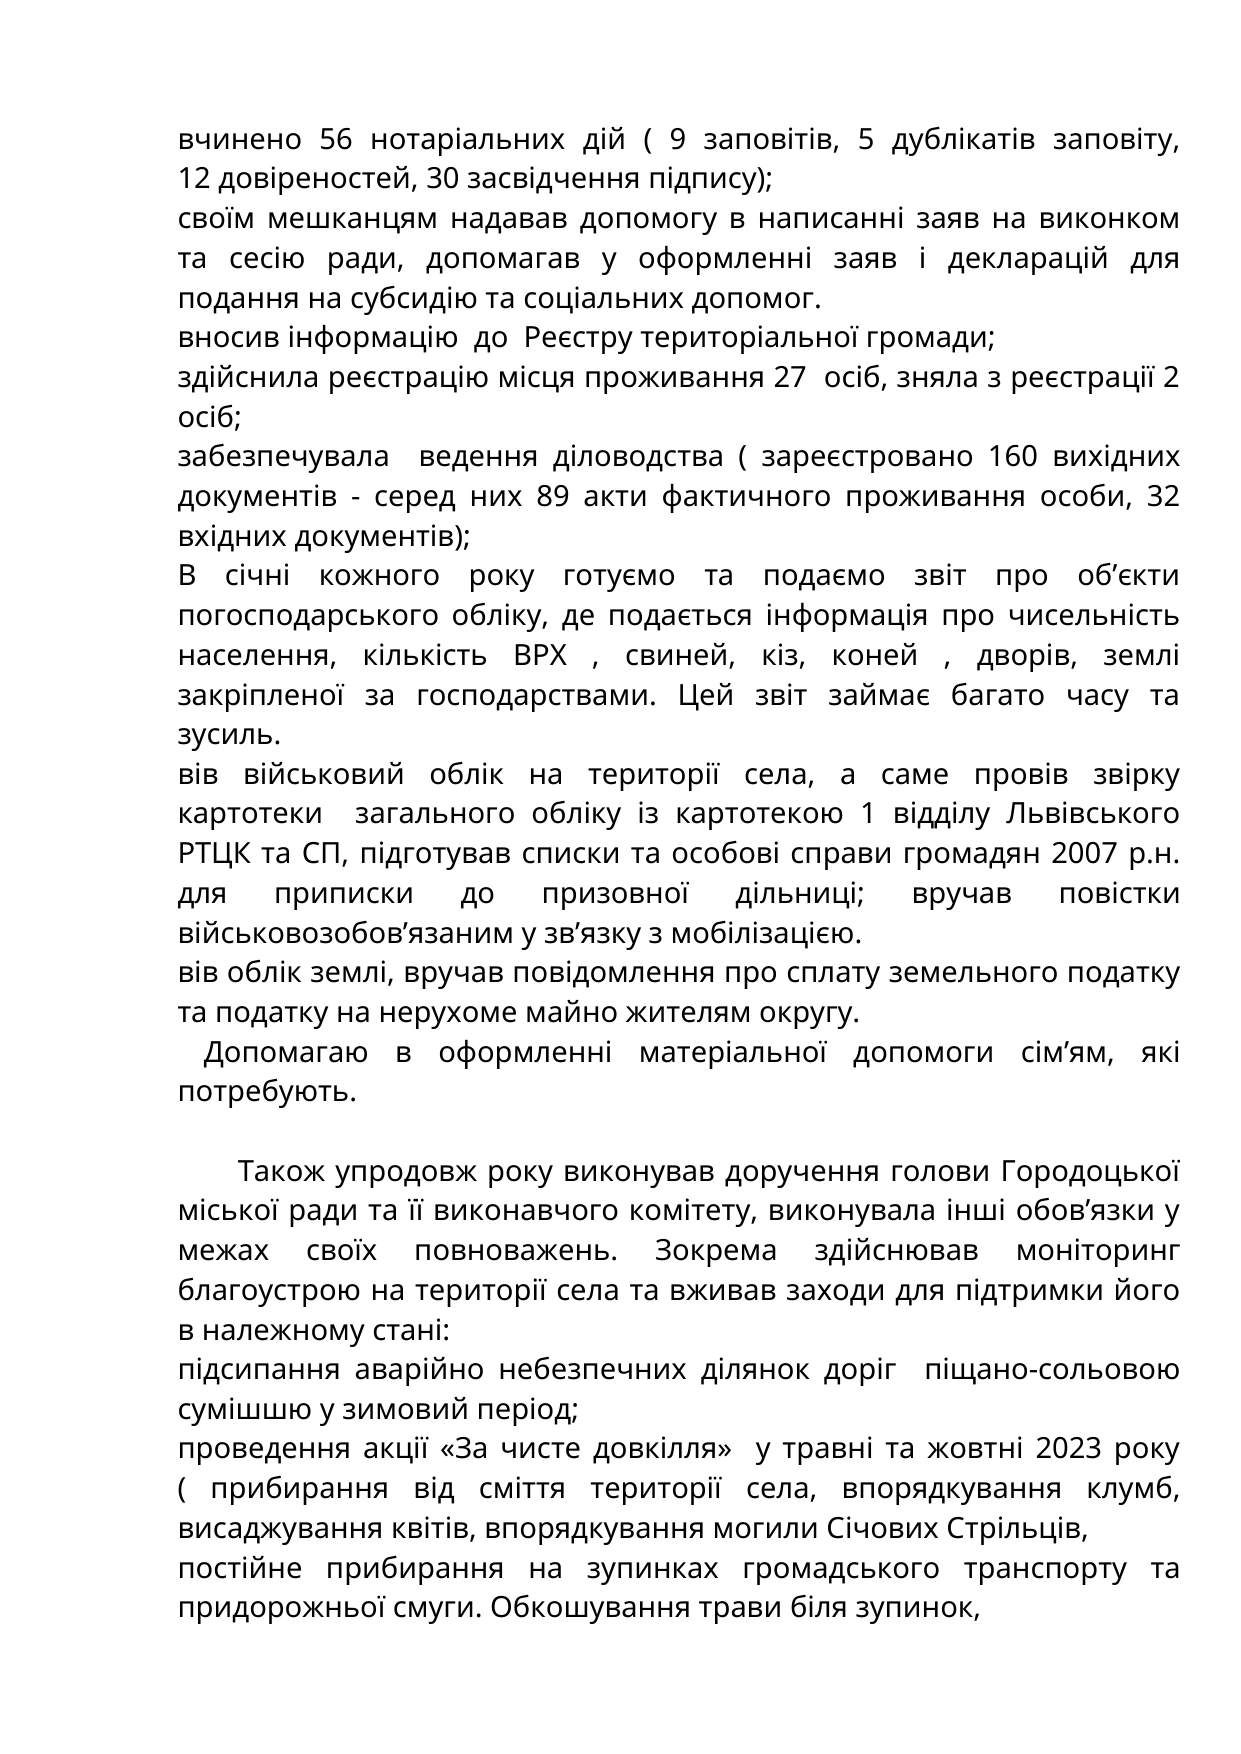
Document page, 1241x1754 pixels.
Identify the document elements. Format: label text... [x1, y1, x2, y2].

text здійснила реєстрацію місця проживання 27 осіб, зняла з реєстрації 2 осіб; [177, 356, 1181, 436]
text вносив інформацію до Реєстру територіальної громади; [177, 317, 1181, 356]
text забезпечувала ведення діловодства ( зареєстровано 160 вихідних документів - серед них 89 акти фактичного проживання особи, 32 вхідних документів); [177, 436, 1181, 555]
text проведення акції «За чисте довкілля» у травні та жовтні 2023 року ( прибирання від сміття території села, впорядкування клумб, висаджування квітів, впорядкування могили Січових Стрільців, [177, 1428, 1181, 1547]
text вів військовий облік на території села, а саме провів звірку картотеки загального обліку із картотекою 1 відділу Львівського РТЦК та СП, підготував списки та особові справи громадян 2007 р.н. для приписки до призовної дільниці; вручав повістки військовозобов’язаним у зв’язку з мобілізацією. [177, 753, 1181, 952]
text своїм мешканцям надавав допомогу в написанні заяв на виконком та сесію ради, допомагав у оформленні заяв і декларацій для подання на субсидію та соціальних допомог. [177, 197, 1181, 317]
text Також упродовж року виконував доручення голови Городоцької міської ради та її виконавчого комітету, виконувала інші обов’язки у межах своїх повноважень. Зокрема здійснював моніторинг благоустрою на території села та вживав заходи для підтримки його в належному стані: [177, 1150, 1181, 1348]
text постійне прибирання на зупинках громадського транспорту та придорожньої смуги. Обкошування трави біля зупинок, [177, 1547, 1181, 1626]
text вчинено 56 нотаріальних дій ( 9 заповітів, 5 дублікатів заповіту, 12 довіреностей, 30 засвідчення підпису); [177, 118, 1181, 197]
text підсипання аварійно небезпечних ділянок доріг піщано-сольовою сумішшю у зимовий період; [177, 1348, 1181, 1428]
text вів облік землі, вручав повідомлення про сплату земельного податку та податку на нерухоме майно жителям округу. [177, 952, 1181, 1031]
text В січні кожного року готуємо та подаємо звіт про об’єкти погосподарського обліку, де подається інформація про чисельність населення, кількість ВРХ , свиней, кіз, коней , дворів, землі закріпленої за господарствами. Цей звіт займає багато часу та зусиль. [177, 555, 1181, 753]
text Допомагаю в оформленні матеріальної допомоги сім’ям, які потребують. [177, 1031, 1181, 1110]
